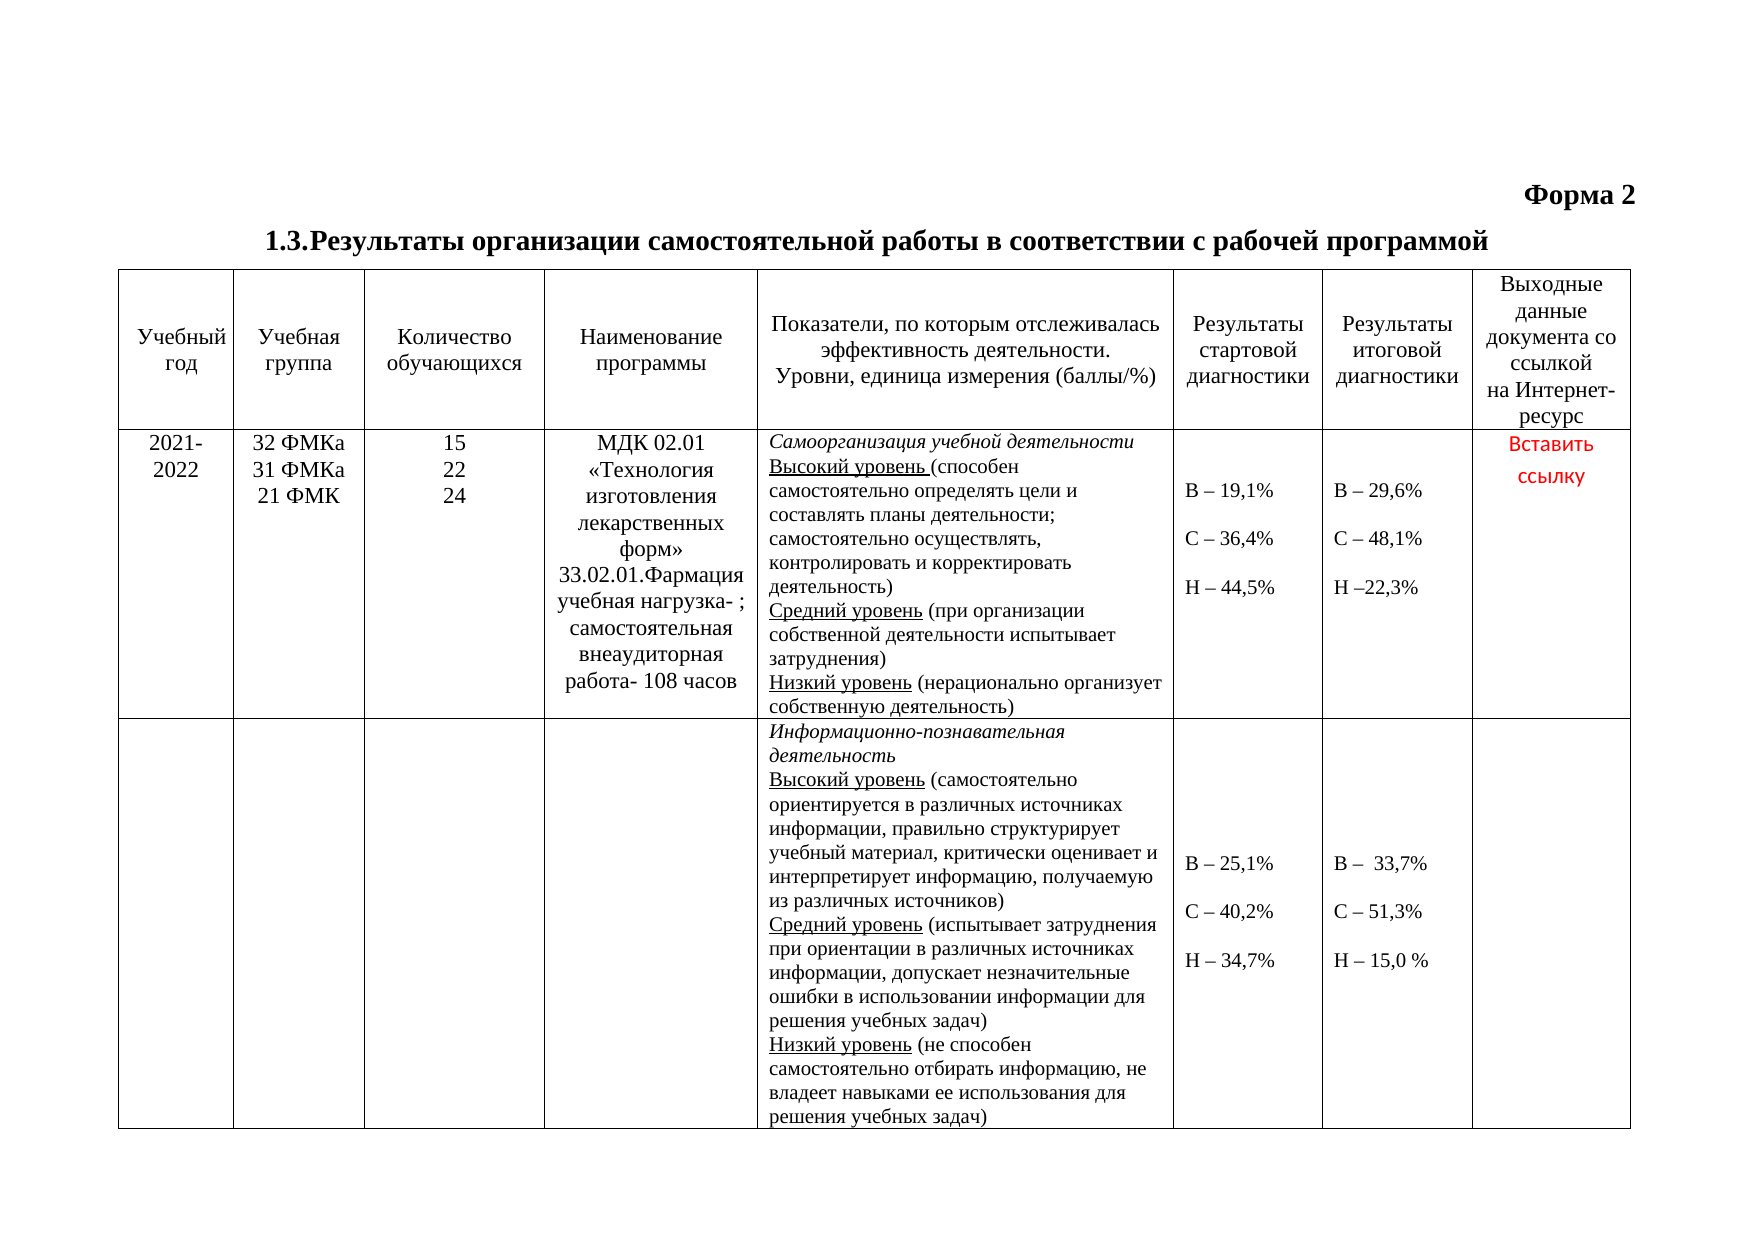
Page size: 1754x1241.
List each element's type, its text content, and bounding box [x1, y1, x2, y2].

table_cell 32 ФМКа 31 ФМКа 21 ФМК [234, 430, 364, 718]
table_cell [545, 719, 757, 1128]
table_cell [234, 719, 364, 1128]
table_cell В – 19,1% С – 36,4% Н – 44,5% [1174, 430, 1322, 718]
table_header Количество обучающихся [365, 270, 544, 428]
table_header Учебный год [119, 270, 233, 428]
table_cell В – 33,7% С – 51,3% Н – 15,0 % [1323, 719, 1472, 1128]
table_cell [119, 719, 233, 1128]
text Форма 2 [118, 177, 1636, 211]
table_header Показатели, по которым отслеживалась эффективность деятельности. Уровни, единица измерения (баллы/%) [758, 270, 1173, 428]
table_header Наименование программы [545, 270, 757, 428]
table_header Результаты стартовой диагностики [1174, 270, 1322, 428]
table_cell [1473, 719, 1630, 1128]
table_header Учебная группа [234, 270, 364, 428]
table_cell МДК 02.01 «Технология изготовления лекарственных форм» 33.02.01.Фармация учебная нагрузка- ; самостоятельная внеаудиторная работа- 108 часов [545, 430, 757, 718]
table_cell 15 22 24 [365, 430, 544, 718]
table_cell [365, 719, 544, 1128]
table_cell 2021- 2022 [119, 430, 233, 718]
table_cell Вставить ссылку [1473, 430, 1630, 718]
list Результаты организации самостоятельной работы в соответствии с рабочей программой [118, 223, 1636, 257]
table_cell В – 25,1% С – 40,2% Н – 34,7% [1174, 719, 1322, 1128]
table_header Результаты итоговой диагностики [1323, 270, 1472, 428]
table_cell Информационно-познавательная деятельность Высокий уровень (самостоятельно ориентируется в различных источниках информации, правильно структурирует учебный материал, критически оценивает и интерпретирует информацию, получаемую из различных источников) Средний уровень (испытывает затруднения при ориентации в различных источниках информации, допускает незначительные ошибки в использовании информации для решения учебных задач) Низкий уровень (не способен самостоятельно отбирать информацию, не владеет навыками ее использования для решения учебных задач) [758, 719, 1173, 1128]
table_cell Самоорганизация учебной деятельности Высокий уровень (способен самостоятельно определять цели и составлять планы деятельности; самостоятельно осуществлять, контролировать и корректировать деятельность) Средний уровень (при организации собственной деятельности испытывает затруднения) Низкий уровень (нерационально организует собственную деятельность) [758, 430, 1173, 718]
table_header Выходные данные документа со ссылкой на Интернет-ресурс [1473, 270, 1630, 428]
table_cell В – 29,6% С – 48,1% Н –22,3% [1323, 430, 1472, 718]
